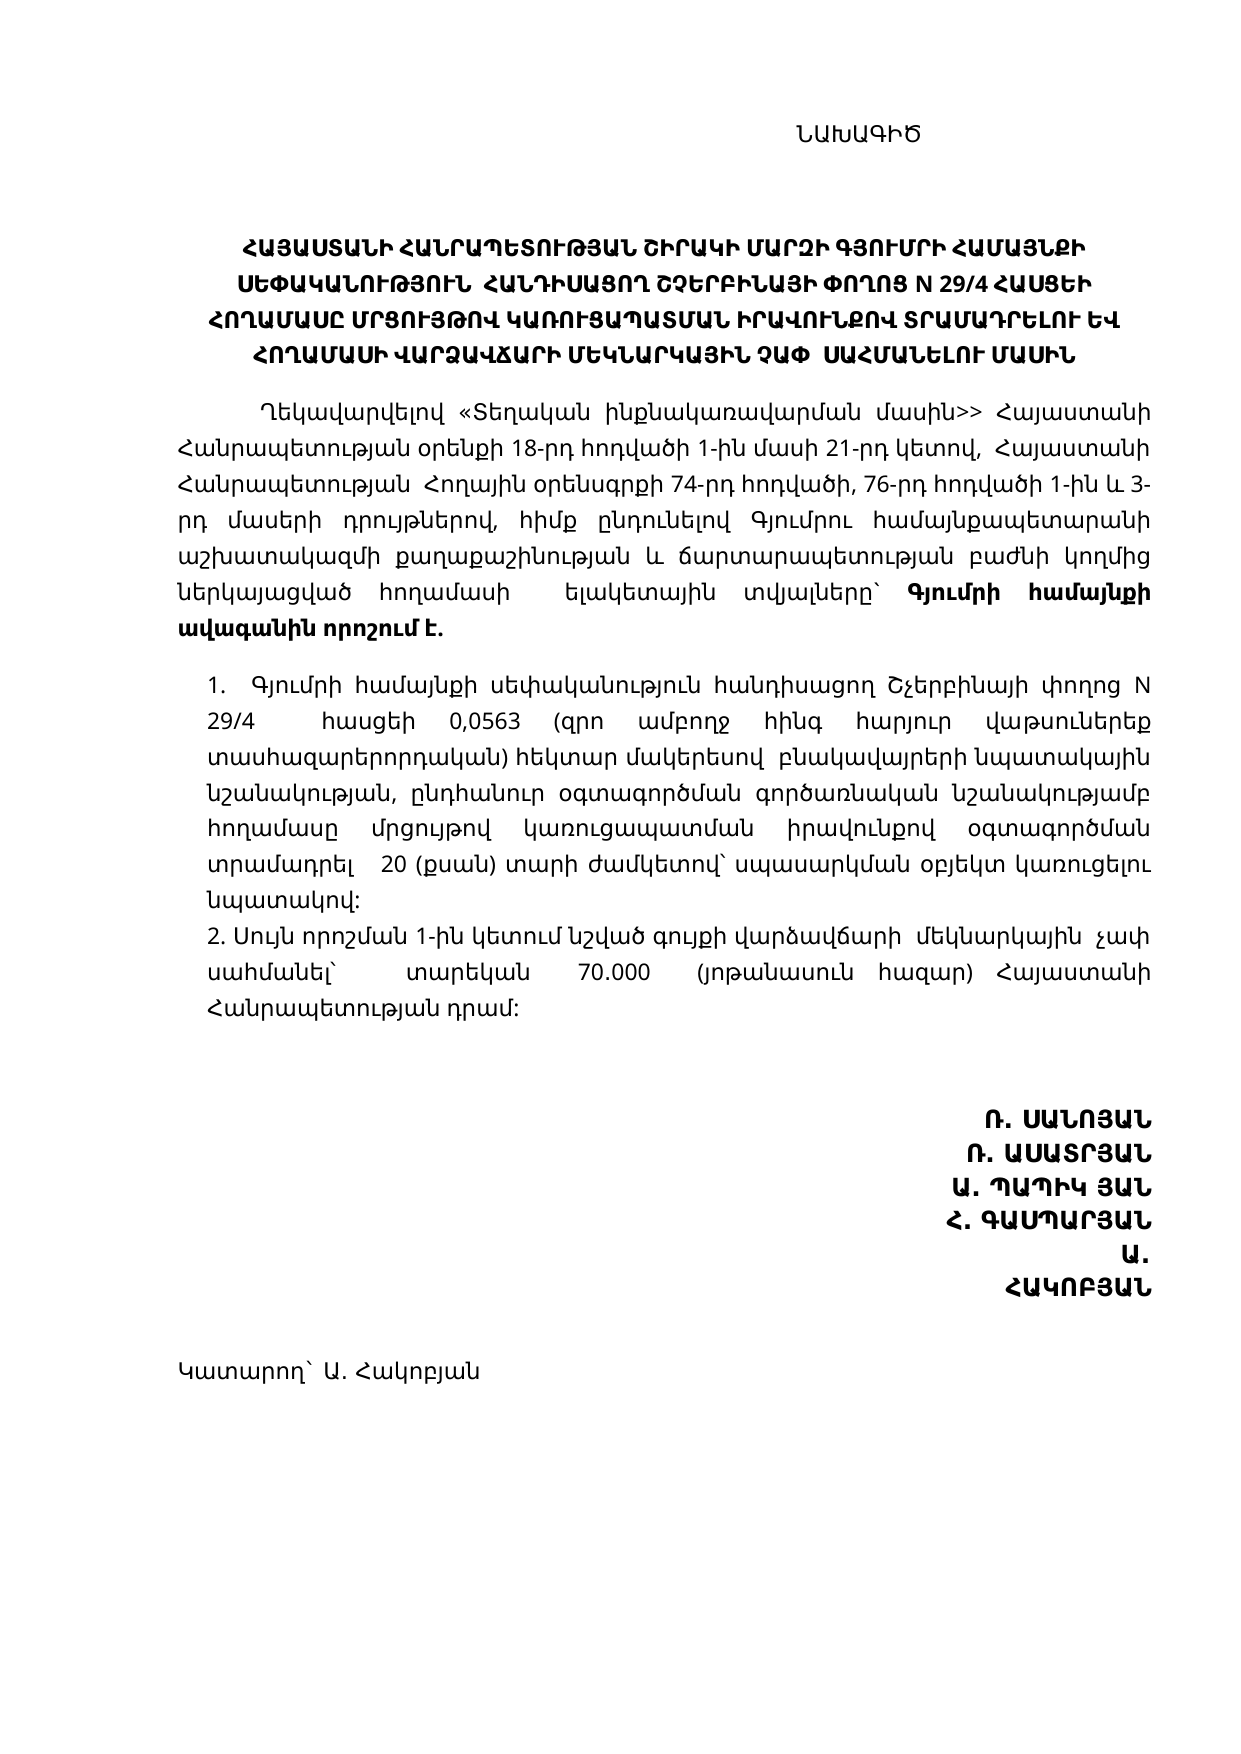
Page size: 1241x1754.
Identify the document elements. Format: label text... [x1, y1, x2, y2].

text Ղեկավարվելով «Տեղական ինքնակառավարման մասին>> Հայաստանի Հանրապետության օրենքի 18-րդ հոդվածի 1-ին մասի 21-րդ կետով, Հայաստանի Հանրապետության Հողային օրենսգրքի 74-րդ հոդվածի, 76-րդ հոդվածի 1-ին և 3-րդ մասերի դրույթներով, հիմք ընդունելով Գյումրու համայնքապետարանի աշխատակազմի քաղաքաշինության և ճարտարապետության բաժնի կողմից ներկայացված հողամասի ելակետային տվյալները` Գյումրի համայնքի ավագանին որոշում է. [177, 396, 1152, 643]
text Ա. ՀԱԿՈԲՅԱՆ [177, 1240, 1152, 1302]
text ՀԱՅԱՍՏԱՆԻ ՀԱՆՐԱՊԵՏՈՒԹՅԱՆ ՇԻՐԱԿԻ ՄԱՐԶԻ ԳՅՈՒՄՐԻ ՀԱՄԱՅՆՔԻ ՍԵՓԱԿԱՆՈՒԹՅՈՒՆ ՀԱՆԴԻՍԱՑՈՂ ՇՉԵՐԲԻՆԱՅԻ ՓՈՂՈՑ N 29/4 ՀԱՍՑԵԻ ՀՈՂԱՄԱՍԸ ՄՐՑՈՒՅԹՈՎ ԿԱՌՈՒՑԱՊԱՏՄԱՆ ԻՐԱՎՈՒՆՔՈՎ ՏՐԱՄԱԴՐԵԼՈՒ ԵՎ ՀՈՂԱՄԱՍԻ ՎԱՐՁԱՎՃԱՐԻ ՄԵԿՆԱՐԿԱՅԻՆ ՉԱՓ ՍԱՀՄԱՆԵԼՈՒ ՄԱՍԻՆ [177, 232, 1152, 371]
text Ռ. ՍԱՆՈՅԱՆ [627, 1106, 1152, 1135]
text Հ. ԳԱՍՊԱՐՅԱՆ [177, 1206, 1152, 1235]
list Գյումրի համայնքի սեփականություն հանդիսացող Շչերբինայի փողոց N 29/4 հասցեի 0,0563 (զրո ամբողջ հինգ հարյուր վաթսուներեք տասհազարերորդական) հեկտար մակերեսով բնակավայրերի նպատակային նշանակության, ընդհանուր օգտագործման գործառնական նշանակությամբ հողամասը մրցույթով կառուցապատման իրավունքով օգտագործման տրամադրել 20 (քսան) տարի ժամկետով՝ սպասարկման օբյեկտ կառուցելու նպատակով: [207, 669, 1152, 916]
text Կատարող` Ա. Հակոբյան [177, 1358, 1152, 1385]
list 2. Սույն որոշման 1-ին կետում նշված գույքի վարձավճարի մեկնարկային չափ սահմանել՝ տարեկան 70.000 (յոթանասուն հազար) Հայաստանի Հանրապետության դրամ: [207, 920, 1152, 1023]
text ՆԱԽԱԳԻԾ [177, 118, 1152, 149]
text Ա. ՊԱՊԻԿ ՅԱՆ [627, 1173, 1152, 1202]
text Ռ. ԱՍԱՏՐՅԱՆ [177, 1139, 1152, 1168]
